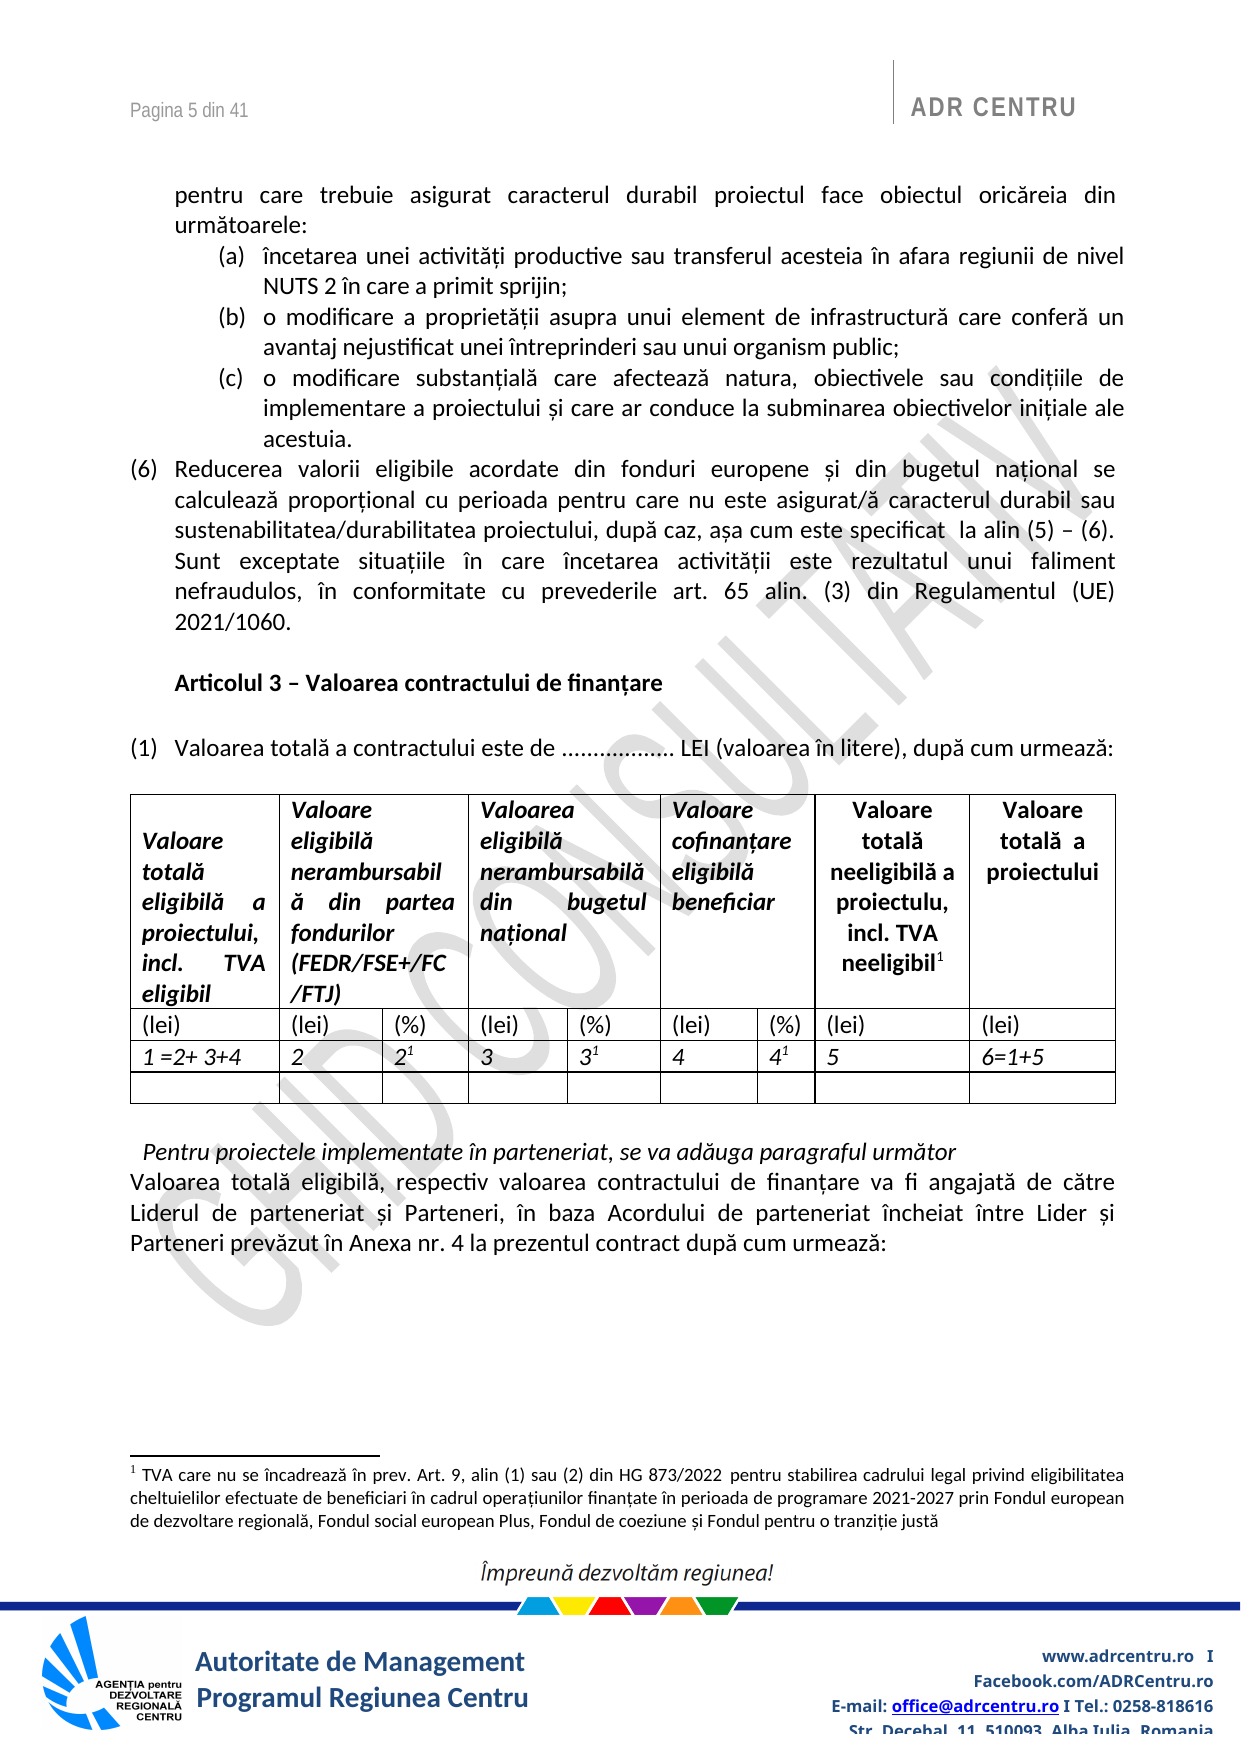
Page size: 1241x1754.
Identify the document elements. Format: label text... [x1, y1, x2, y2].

table_header Valoare cofinanțare eligibilă beneficiar [661, 795, 814, 1008]
table_cell [469, 1073, 567, 1103]
table_cell [970, 1073, 1115, 1103]
table_header Valoare totală neeligibilă a proiectulu, incl. TVA neeligibil [816, 795, 969, 1008]
table_cell (lei) [131, 1009, 279, 1040]
table_cell (%) [383, 1009, 468, 1040]
table_cell [758, 1073, 814, 1103]
table_cell [280, 1073, 382, 1103]
table_cell 31 [568, 1041, 660, 1071]
list încetarea unei activități productive sau transferul acesteia în afara regiunii de nivel NUTS 2 în care a primit sprijin; [218, 240, 1125, 301]
table_cell [661, 1073, 757, 1103]
table_cell (%) [568, 1009, 660, 1040]
table_cell 41 [758, 1041, 814, 1071]
table_cell 1 =2+ 3+4 [131, 1041, 279, 1071]
table_header Valoare totală a proiectului [970, 795, 1115, 1008]
table_cell (lei) [970, 1009, 1115, 1040]
table_cell 5 [816, 1041, 969, 1071]
table_cell 2 [280, 1041, 382, 1071]
table_cell 21 [383, 1041, 468, 1071]
list o modificare substanțială care afectează natura, obiectivele sau condițiile de implementare a proiectului și care ar conduce la subminarea obiectivelor inițiale ale acestuia. [218, 362, 1125, 453]
table_cell (lei) [661, 1009, 757, 1040]
text Articolul 3 – Valoarea contractului de finanțare [174, 667, 1125, 698]
table_cell [383, 1073, 468, 1103]
table_cell [816, 1073, 969, 1103]
text Valoarea totală eligibilă, respectiv valoarea contractului de finanțare va fi angajată de către Liderul de parteneriat și Parteneri, în baza Acordului de parteneriat încheiat între Lider și Parteneri prevăzut în Anexa nr. 4 la prezentul contract după cum urmează: [130, 1166, 1117, 1258]
table_cell 3 [469, 1041, 567, 1071]
table_cell (%) [758, 1009, 814, 1040]
picture [42, 1616, 182, 1730]
table_header Valoare totală eligibilă a proiectului, incl. TVA eligibil [131, 795, 279, 1008]
picture [467, 1559, 786, 1586]
table_cell [568, 1073, 660, 1103]
table_cell (lei) [469, 1009, 567, 1040]
list Reducerea valorii eligibile acordate din fonduri europene și din bugetul național se calculează proporțional cu perioada pentru care nu este asigurat/ă caracterul durabil sau sustenabilitatea/durabilitatea proiectului, după caz, așa cum este specificat la alin (5) – (6). Sunt exceptate situațiile în care încetarea activității este rezultatul unui faliment nefraudulos, în conformitate cu prevederile art. 65 alin. (3) din Regulamentul (UE) 2021/1060. [130, 453, 1117, 637]
table_header Valoarea eligibilă nerambursabilă din bugetul național [469, 795, 660, 1008]
picture [0, 1597, 526, 1615]
table_cell 6=1+5 [970, 1041, 1115, 1071]
table_cell (lei) [280, 1009, 382, 1040]
picture [550, 1597, 1241, 1615]
table_cell 4 [661, 1041, 757, 1071]
list Valoarea totală a contractului este de .................. LEI (valoarea în litere), după cum urmează: [130, 733, 1117, 763]
table_cell (lei) [816, 1009, 969, 1040]
text Pentru proiectele implementate în parteneriat, se va adăuga paragraful următor [142, 1134, 1125, 1166]
table_cell [131, 1073, 279, 1103]
table_header Valoare eligibilă nerambursabilă din partea fondurilor (FEDR/FSE+/FC/FTJ) [280, 795, 468, 1008]
list o modificare a proprietății asupra unui element de infrastructură care conferă un avantaj nejustificat unei întreprinderi sau unui organism public; [218, 301, 1125, 362]
